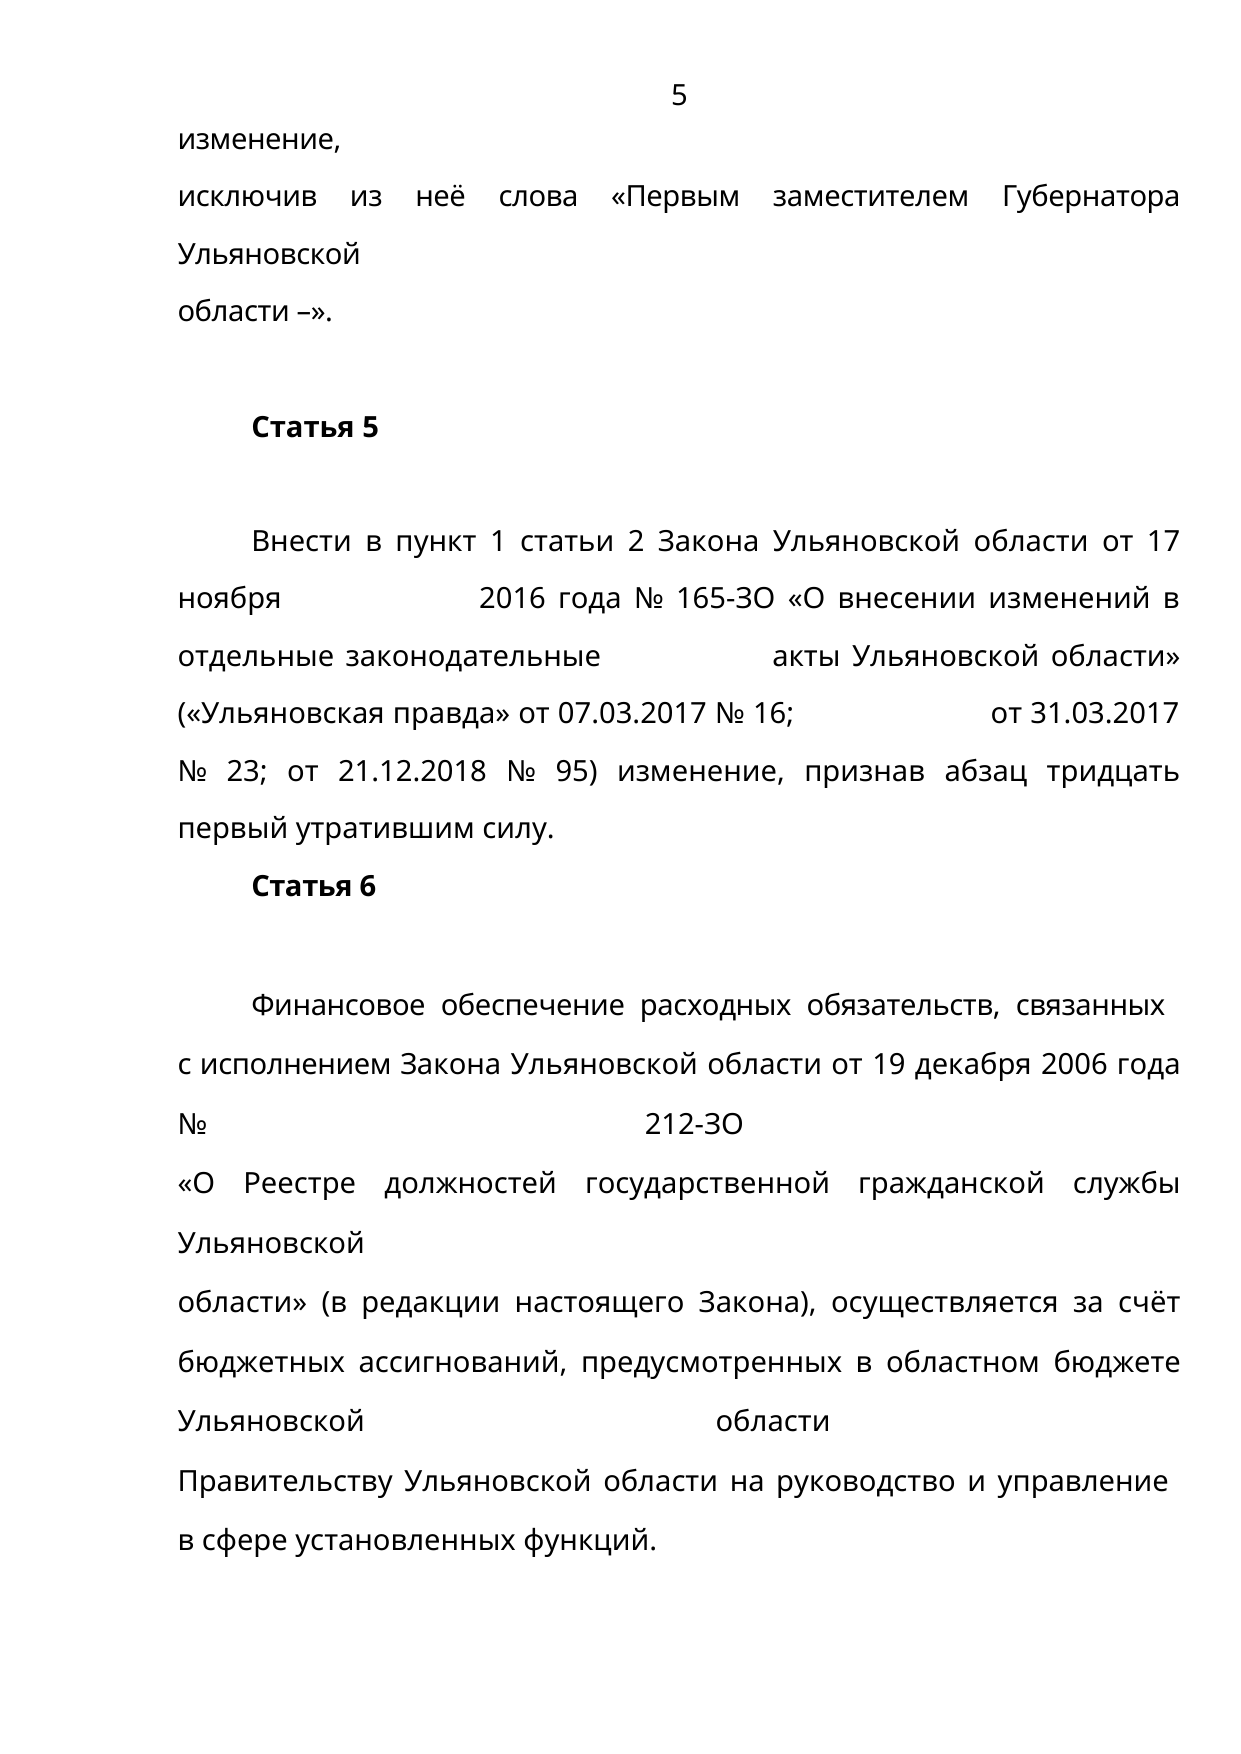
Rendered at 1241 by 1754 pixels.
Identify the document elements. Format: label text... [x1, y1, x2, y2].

text Статья 5 [177, 407, 1181, 445]
text Финансовое обеспечение расходных обязательств, связанных с исполнением Закона Ульяновской области от 19 декабря 2006 года № 212-ЗО «О Реестре должностей государственной гражданской службы Ульяновской области» (в редакции настоящего Закона), осуществляется за счёт бюджетных ассигнований, предусмотренных в областном бюджете Ульяновской области Правительству Ульяновской области на руководство и управление в сфере установленных функций. [177, 984, 1181, 1559]
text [177, 118, 1181, 330]
text Статья 6 [177, 865, 1181, 905]
text Внести в пункт 1 статьи 2 Закона Ульяновской области от 17 ноября 2016 года № 165-ЗО «О внесении изменений в отдельные законодательные акты Ульяновской области» («Ульяновская правда» от 07.03.2017 № 16; от 31.03.2017 № 23; от 21.12.2018 № 95) изменение, признав абзац тридцать первый утратившим силу. [177, 520, 1181, 847]
